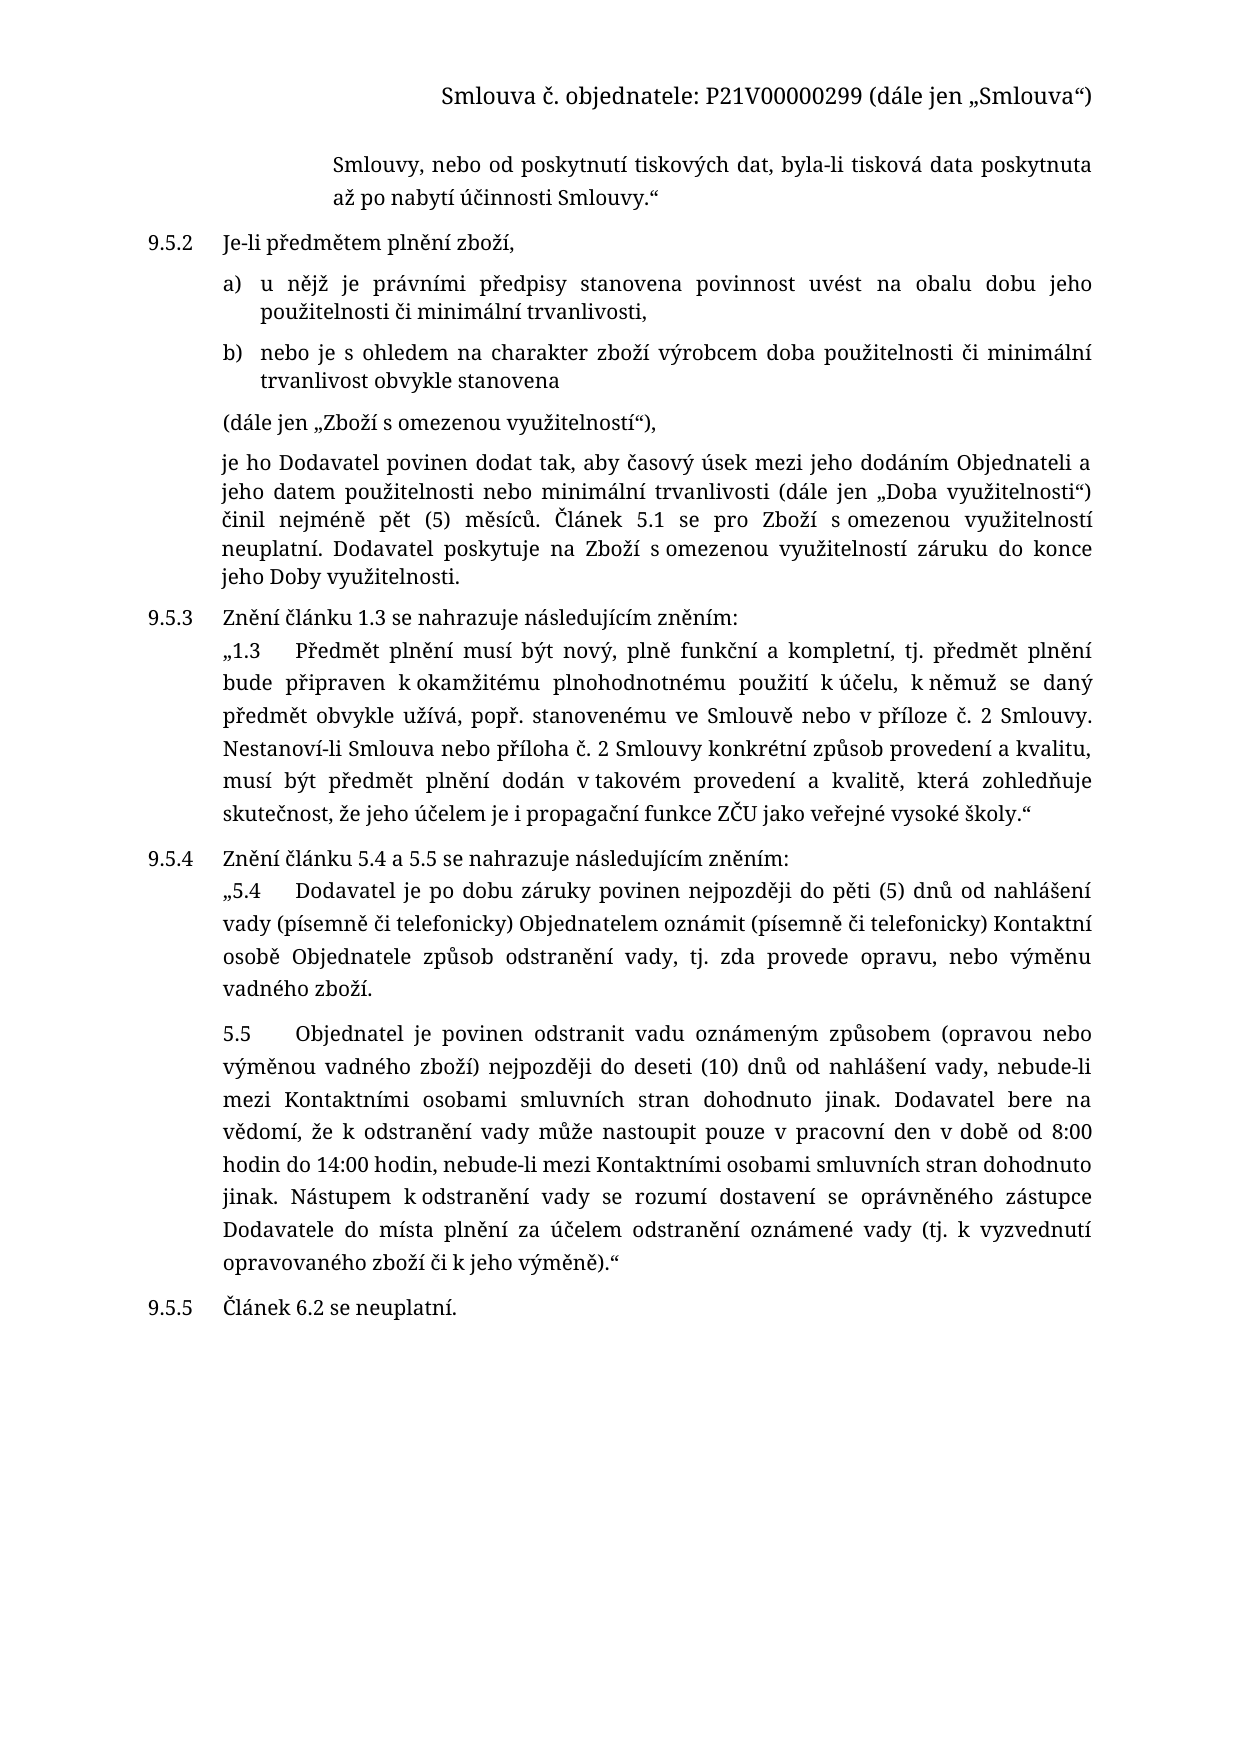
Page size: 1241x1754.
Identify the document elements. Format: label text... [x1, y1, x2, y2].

text (dále jen „Zboží s omezenou využitelností“), [223, 408, 1093, 436]
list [295, 150, 1093, 211]
list Je-li předmětem plnění zboží, [148, 228, 1093, 256]
list nebo je s ohledem na charakter zboží výrobcem doba použitelnosti či minimální trvanlivost obvykle stanovena [223, 338, 1093, 395]
list „5.4 Dodavatel je po dobu záruky povinen nejpozději do pěti (5) dnů od nahlášení vady (písemně či telefonicky) Objednatelem oznámit (písemně či telefonicky) Kontaktní osobě Objednatele způsob odstranění vady, tj. zda provede opravu, nebo výměnu vadného zboží. [223, 877, 1093, 1003]
text je ho Dodavatel povinen dodat tak, aby časový úsek mezi jeho dodáním Objednateli a jeho datem použitelnosti nebo minimální trvanlivosti (dále jen „Doba využitelnosti“) činil nejméně pět (5) měsíců. Článek 5.1 se pro Zboží s omezenou využitelností neuplatní. Dodavatel poskytuje na Zboží s omezenou využitelností záruku do konce jeho Doby využitelnosti. [221, 448, 1093, 591]
list Znění článku 1.3 se nahrazuje následujícím zněním: [148, 603, 1093, 632]
list Znění článku 5.4 a 5.5 se nahrazuje následujícím zněním: [148, 844, 1093, 872]
list „1.3 Předmět plnění musí být nový, plně funkční a kompletní, tj. předmět plnění bude připraven k okamžitému plnohodnotnému použití k účelu, k němuž se daný předmět obvykle užívá, popř. stanovenému ve Smlouvě nebo v příloze č. 2 Smlouvy. Nestanoví-li Smlouva nebo příloha č. 2 Smlouvy konkrétní způsob provedení a kvalitu, musí být předmět plnění dodán v takovém provedení a kvalitě, která zohledňuje skutečnost, že jeho účelem je i propagační funkce ZČU jako veřejné vysoké školy.“ [223, 636, 1093, 827]
list Článek 6.2 se neuplatní. [148, 1293, 1093, 1321]
list 5.5 Objednatel je povinen odstranit vadu oznámeným způsobem (opravou nebo výměnou vadného zboží) nejpozději do deseti (10) dnů od nahlášení vady, nebude-li mezi Kontaktními osobami smluvních stran dohodnuto jinak. Dodavatel bere na vědomí, že k odstranění vady může nastoupit pouze v pracovní den v době od 8:00 hodin do 14:00 hodin, nebude-li mezi Kontaktními osobami smluvních stran dohodnuto jinak. Nástupem k odstranění vady se rozumí dostavení se oprávněného zástupce Dodavatele do místa plnění za účelem odstranění oznámené vady (tj. k vyzvednutí opravovaného zboží či k jeho výměně).“ [223, 1019, 1093, 1276]
list u nějž je právními předpisy stanovena povinnost uvést na obalu dobu jeho použitelnosti či minimální trvanlivosti, [223, 269, 1093, 326]
